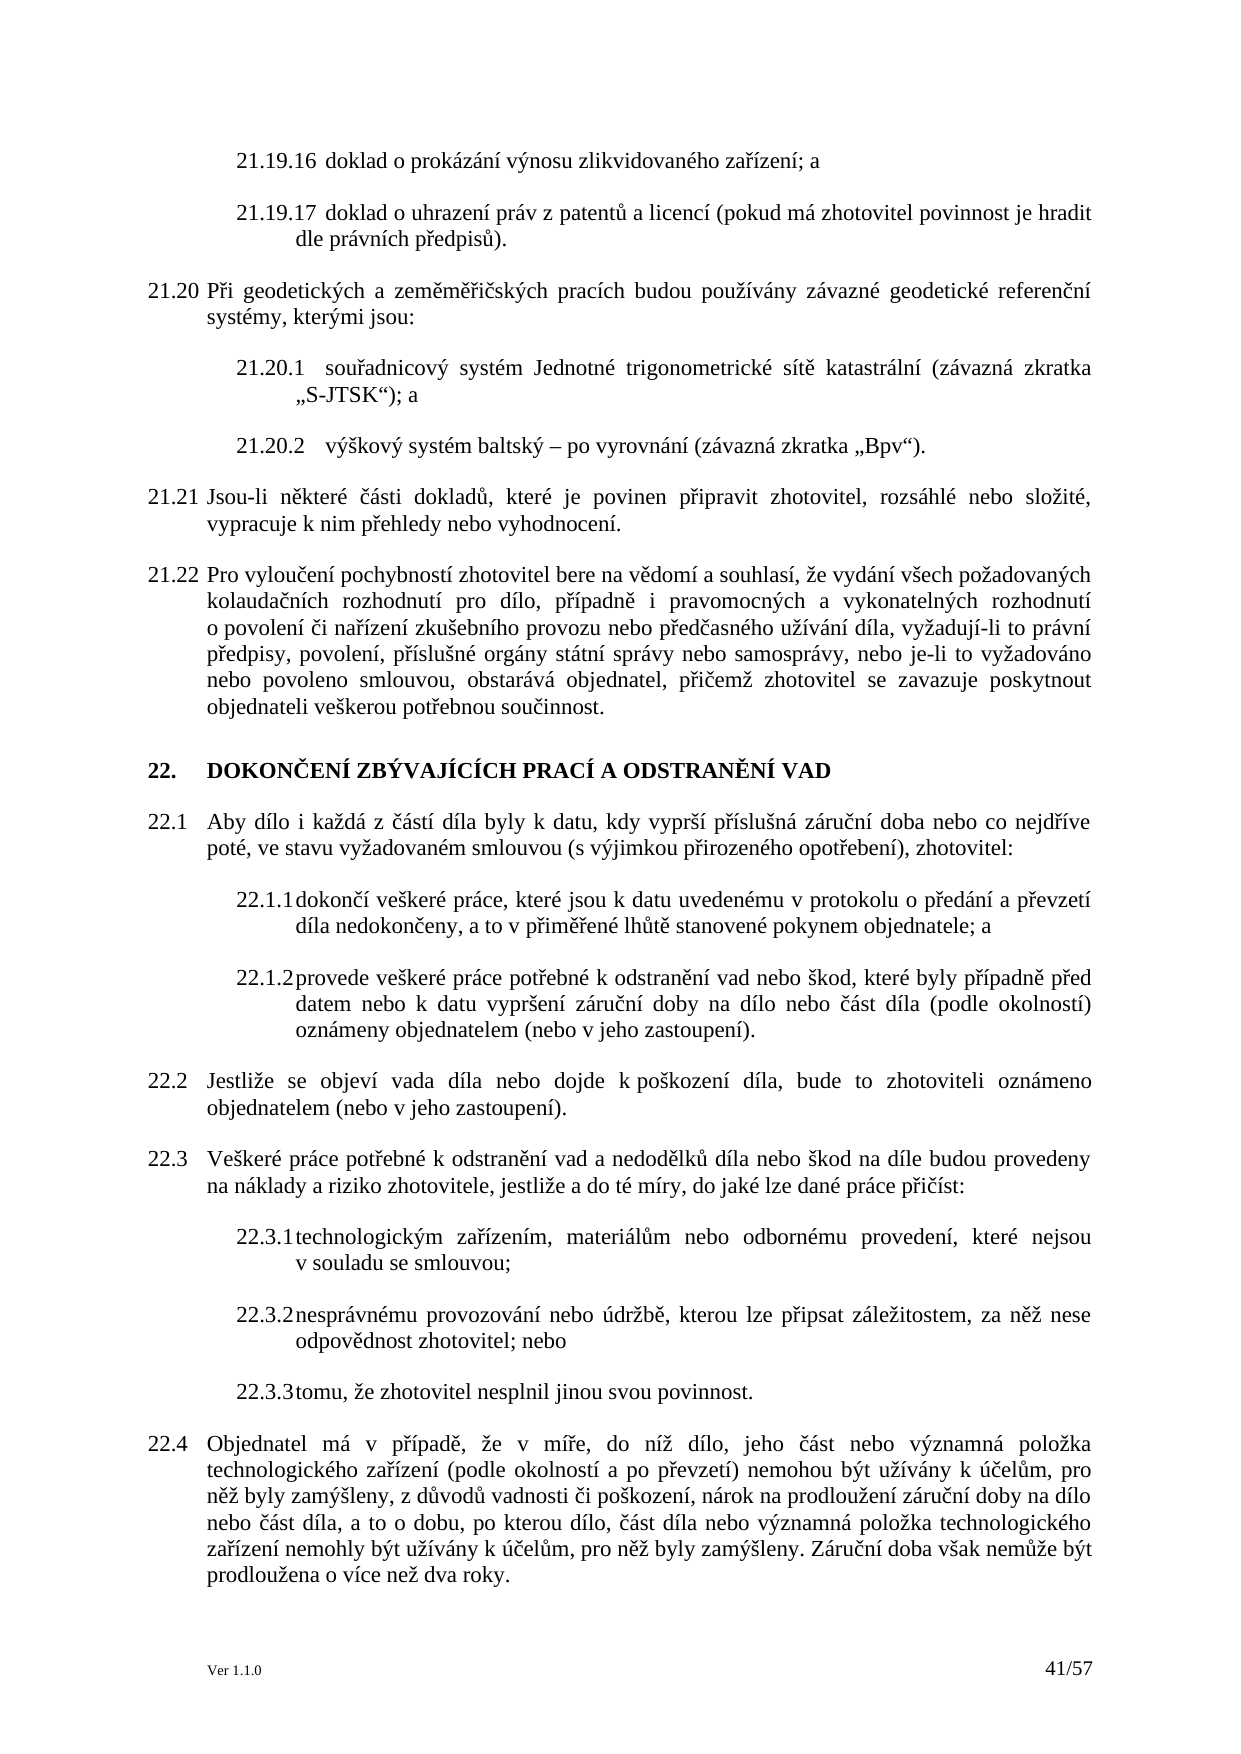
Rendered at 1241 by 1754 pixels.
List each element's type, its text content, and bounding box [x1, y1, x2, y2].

text výškový systém baltský – po vyrovnání (závazná zkratka „Bpv“). [236, 432, 1093, 458]
text Pro vyloučení pochybností zhotovitel bere na vědomí a souhlasí, že vydání všech požadovaných kolaudačních rozhodnutí pro dílo, případně i pravomocných a vykonatelných rozhodnutí o povolení či nařízení zkušebního provozu nebo předčasného užívání díla, vyžadují-li to právní předpisy, povolení, příslušné orgány státní správy nebo samosprávy, nebo je-li to vyžadováno nebo povoleno smlouvou, obstarává objednatel, přičemž zhotovitel se zavazuje poskytnout objednateli veškerou potřebnou součinnost. [148, 561, 1093, 719]
text dokončí veškeré práce, které jsou k datu uvedenému v protokolu o předání a převzetí díla nedokončeny, a to v přiměřené lhůtě stanovené pokynem objednatele; a [236, 886, 1093, 938]
text souřadnicový systém Jednotné trigonometrické sítě katastrální (závazná zkratka „S-JTSK“); a [236, 354, 1093, 407]
text nesprávnému provozování nebo údržbě, kterou lze připsat záležitostem, za něž nese odpovědnost zhotovitel; nebo [236, 1301, 1093, 1353]
text Veškeré práce potřebné k odstranění vad a nedodělků díla nebo škod na díle budou provedeny na náklady a riziko zhotovitele, jestliže a do té míry, do jaké lze dané práce přičíst: [148, 1145, 1093, 1198]
text Jestliže se objeví vada díla nebo dojde k poškození díla, bude to zhotoviteli oznámeno objednatelem (nebo v jeho zastoupení). [148, 1068, 1093, 1120]
text provede veškeré práce potřebné k odstranění vad nebo škod, které byly případně před datem nebo k datu vypršení záruční doby na dílo nebo část díla (podle okolností) oznámeny objednatelem (nebo v jeho zastoupení). [236, 963, 1093, 1043]
text Jsou-li některé části dokladů, které je povinen připravit zhotovitel, rozsáhlé nebo složité, vypracuje k nim přehledy nebo vyhodnocení. [148, 483, 1093, 536]
text doklad o uhrazení práv z patentů a licencí (pokud má zhotovitel povinnost je hradit dle právních předpisů). [236, 199, 1093, 252]
text technologickým zařízením, materiálům nebo odbornému provedení, které nejsou v souladu se smlouvou; [236, 1223, 1093, 1276]
text Dokončení zbývajících prací a odstranění vad [148, 757, 1093, 783]
text doklad o prokázání výnosu zlikvidovaného zařízení; a [236, 148, 1093, 174]
text Objednatel má v případě, že v míře, do níž dílo, jeho část nebo významná položka technologického zařízení (podle okolností a po převzetí) nemohou být užívány k účelům, pro něž byly zamýšleny, z důvodů vadnosti či poškození, nárok na prodloužení záruční doby na dílo nebo část díla, a to o dobu, po kterou dílo, část díla nebo významná položka technologického zařízení nemohly být užívány k účelům, pro něž byly zamýšleny. Záruční doba však nemůže být prodloužena o více než dva roky. [148, 1430, 1093, 1588]
text Při geodetických a zeměměřičských pracích budou používány závazné geodetické referenční systémy, kterými jsou: [148, 277, 1093, 329]
text tomu, že zhotovitel nesplnil jinou svou povinnost. [236, 1378, 1093, 1405]
text Aby dílo i každá z částí díla byly k datu, kdy vyprší příslušná záruční doba nebo co nejdříve poté, ve stavu vyžadovaném smlouvou (s výjimkou přirozeného opotřebení), zhotovitel: [148, 808, 1093, 861]
